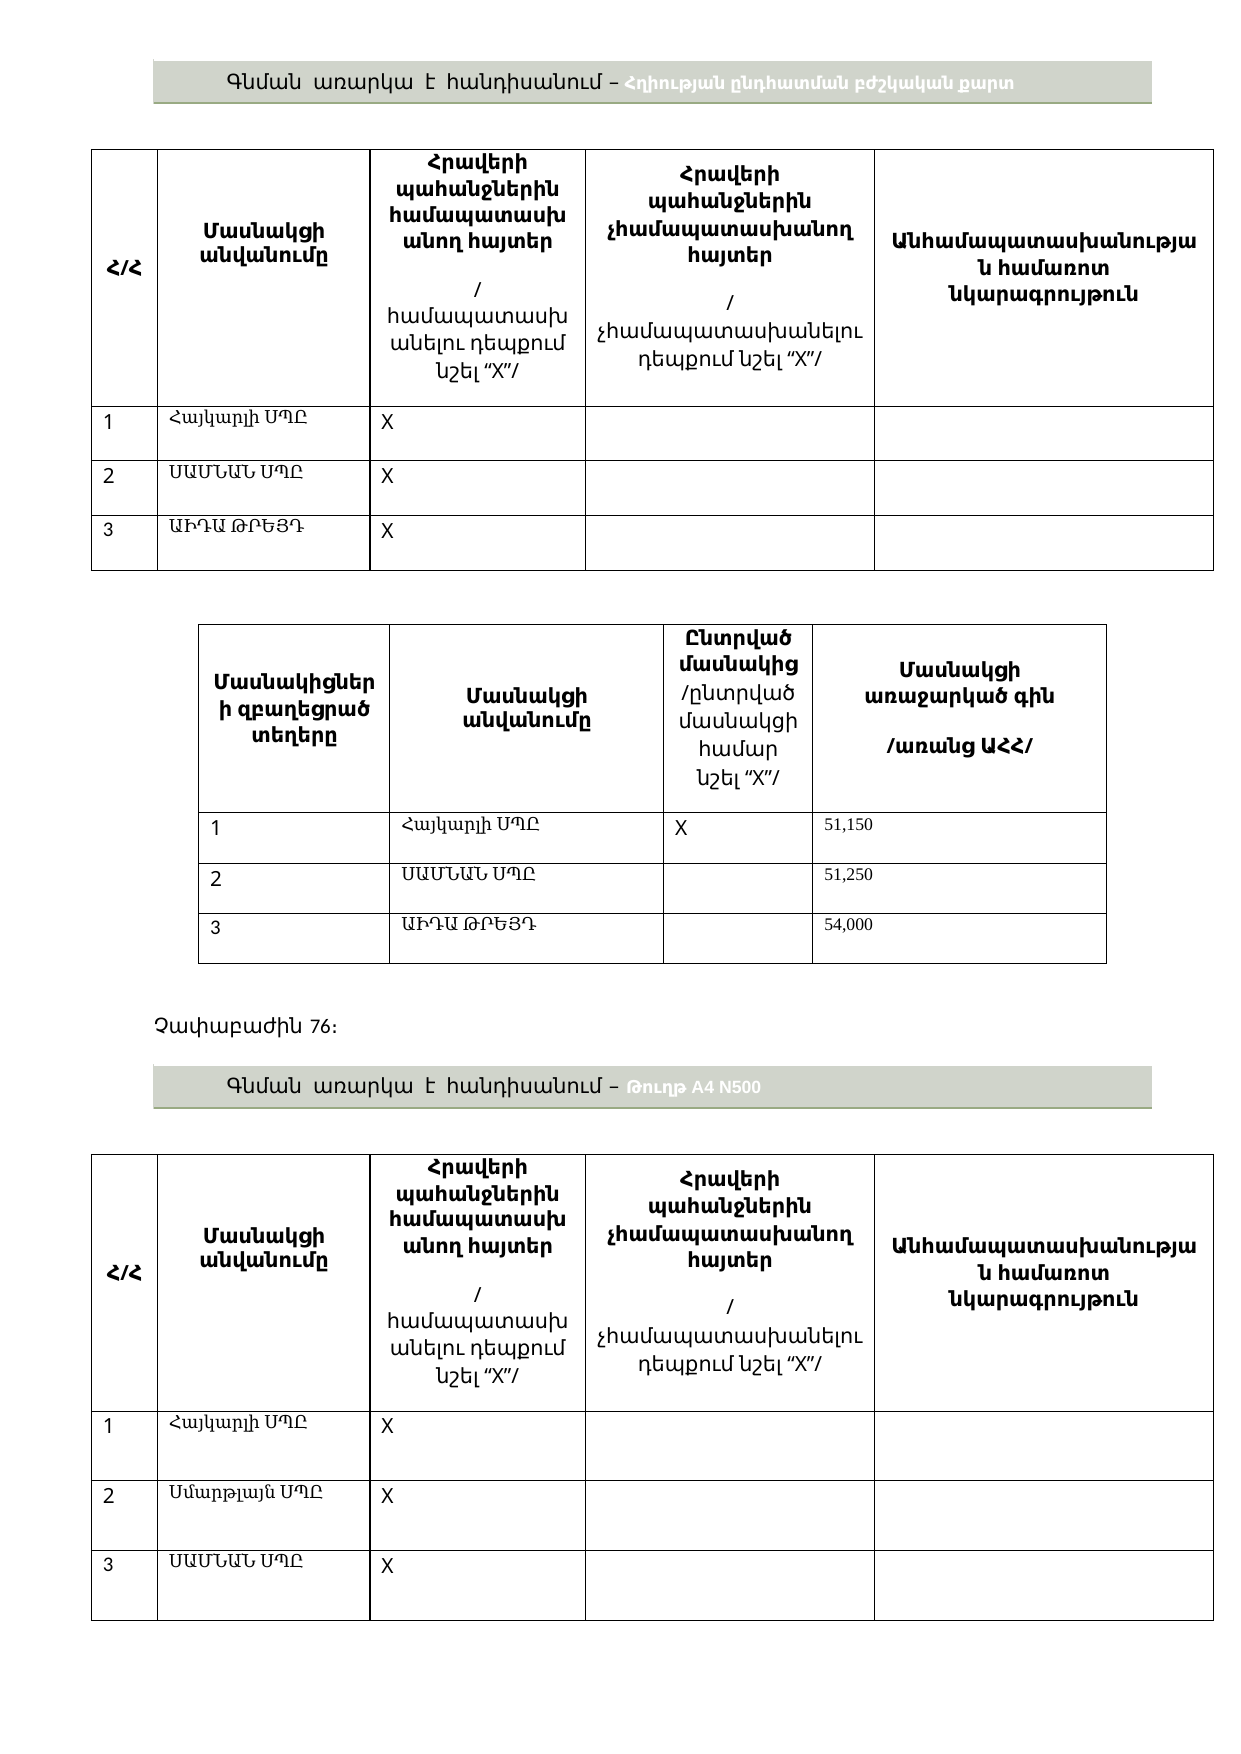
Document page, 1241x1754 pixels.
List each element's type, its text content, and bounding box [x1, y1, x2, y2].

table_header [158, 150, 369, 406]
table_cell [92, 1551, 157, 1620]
text Գնման առարկա է հանդիսանում – Թուղթ A4 N500 [153, 1065, 1152, 1109]
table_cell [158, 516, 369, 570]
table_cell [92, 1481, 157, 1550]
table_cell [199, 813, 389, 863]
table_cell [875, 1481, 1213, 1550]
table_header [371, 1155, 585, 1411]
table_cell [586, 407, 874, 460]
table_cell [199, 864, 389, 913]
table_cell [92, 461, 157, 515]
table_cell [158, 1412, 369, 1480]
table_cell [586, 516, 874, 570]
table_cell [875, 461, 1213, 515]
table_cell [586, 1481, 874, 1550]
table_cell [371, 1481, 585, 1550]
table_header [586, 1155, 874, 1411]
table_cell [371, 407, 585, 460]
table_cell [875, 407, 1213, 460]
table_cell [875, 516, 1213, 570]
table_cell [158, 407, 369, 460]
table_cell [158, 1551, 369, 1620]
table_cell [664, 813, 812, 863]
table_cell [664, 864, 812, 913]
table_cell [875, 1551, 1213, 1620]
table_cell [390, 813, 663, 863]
text Չափաբաժին 76։ [153, 1013, 1152, 1039]
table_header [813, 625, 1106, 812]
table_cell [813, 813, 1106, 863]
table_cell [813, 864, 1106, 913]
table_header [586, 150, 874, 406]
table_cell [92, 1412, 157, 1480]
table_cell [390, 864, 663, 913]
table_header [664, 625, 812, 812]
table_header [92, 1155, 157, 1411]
text Գնման առարկա է հանդիսանում – Հղիության ընդհատման բժշկական քարտ [153, 60, 1152, 104]
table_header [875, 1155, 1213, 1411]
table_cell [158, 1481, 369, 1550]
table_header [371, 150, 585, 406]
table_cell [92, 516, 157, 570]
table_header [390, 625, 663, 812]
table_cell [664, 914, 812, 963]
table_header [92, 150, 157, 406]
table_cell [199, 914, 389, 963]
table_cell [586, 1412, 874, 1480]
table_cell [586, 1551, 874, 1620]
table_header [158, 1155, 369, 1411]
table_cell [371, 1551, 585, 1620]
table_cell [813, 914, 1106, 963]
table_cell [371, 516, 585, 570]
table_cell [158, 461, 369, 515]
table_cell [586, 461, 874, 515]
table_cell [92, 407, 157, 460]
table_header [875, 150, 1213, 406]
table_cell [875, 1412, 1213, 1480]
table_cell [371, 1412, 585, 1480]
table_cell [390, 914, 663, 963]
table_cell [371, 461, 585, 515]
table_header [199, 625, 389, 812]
